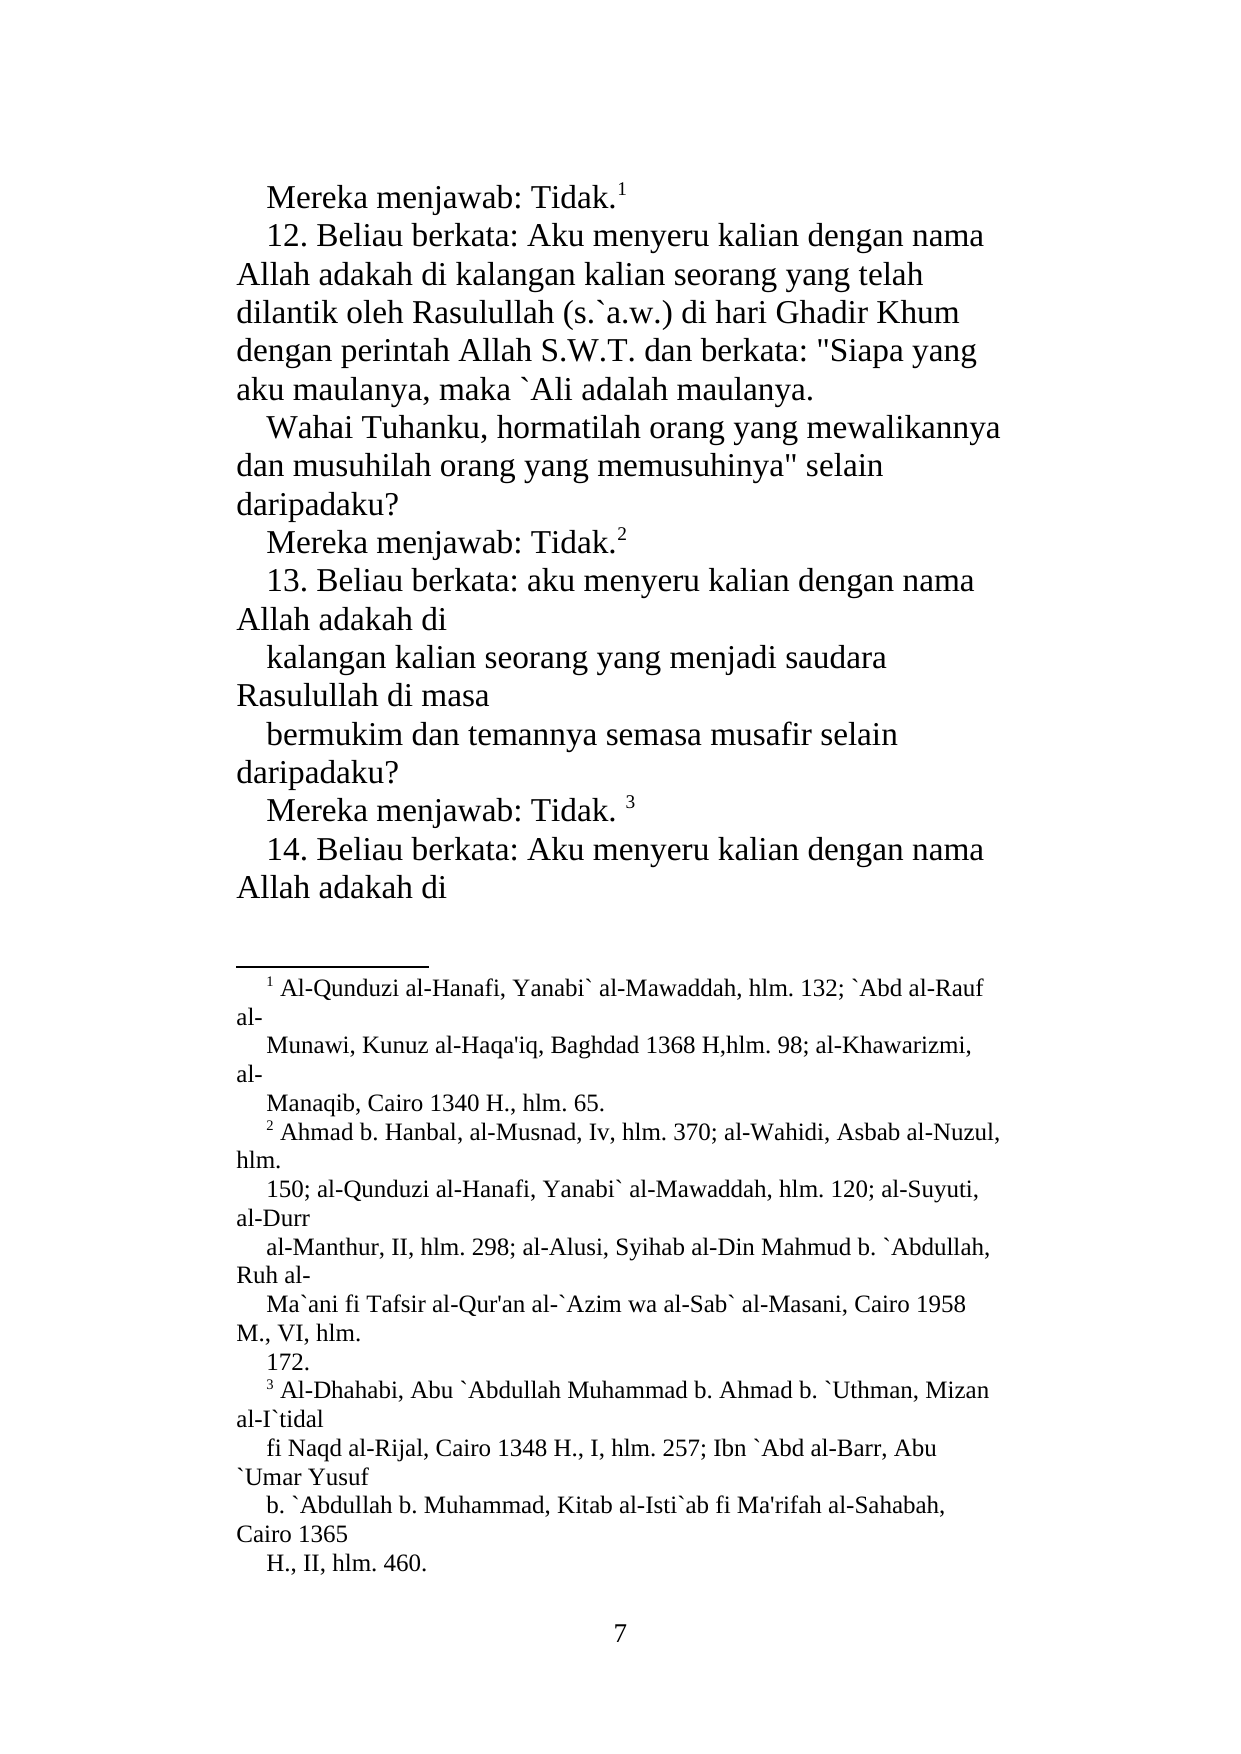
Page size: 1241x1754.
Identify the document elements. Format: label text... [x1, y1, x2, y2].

text Mereka menjawab: Tidak. [236, 791, 1004, 829]
text Mereka menjawab: Tidak. [236, 177, 1004, 216]
text bermukim dan temannya semasa musafir selain daripadaku? [236, 714, 1004, 791]
text 14. Beliau berkata: Aku menyeru kalian dengan nama Allah adakah di [236, 829, 1004, 906]
text Wahai Tuhanku, hormatilah orang yang mewalikannya dan musuhilah orang yang memusuhinya" selain daripadaku? [236, 407, 1004, 522]
text Mereka menjawab: Tidak. [236, 522, 1004, 561]
text 13. Beliau berkata: aku menyeru kalian dengan nama Allah adakah di [236, 561, 1004, 637]
text 12. Beliau berkata: Aku menyeru kalian dengan nama Allah adakah di kalangan kalian seorang yang telah dilantik oleh Rasulullah (s.`a.w.) di hari Ghadir Khum dengan perintah Allah S.W.T. dan berkata: "Siapa yang aku maulanya, maka `Ali adalah maulanya. [236, 216, 1004, 407]
text kalangan kalian seorang yang menjadi saudara Rasulullah di masa [236, 637, 1004, 714]
